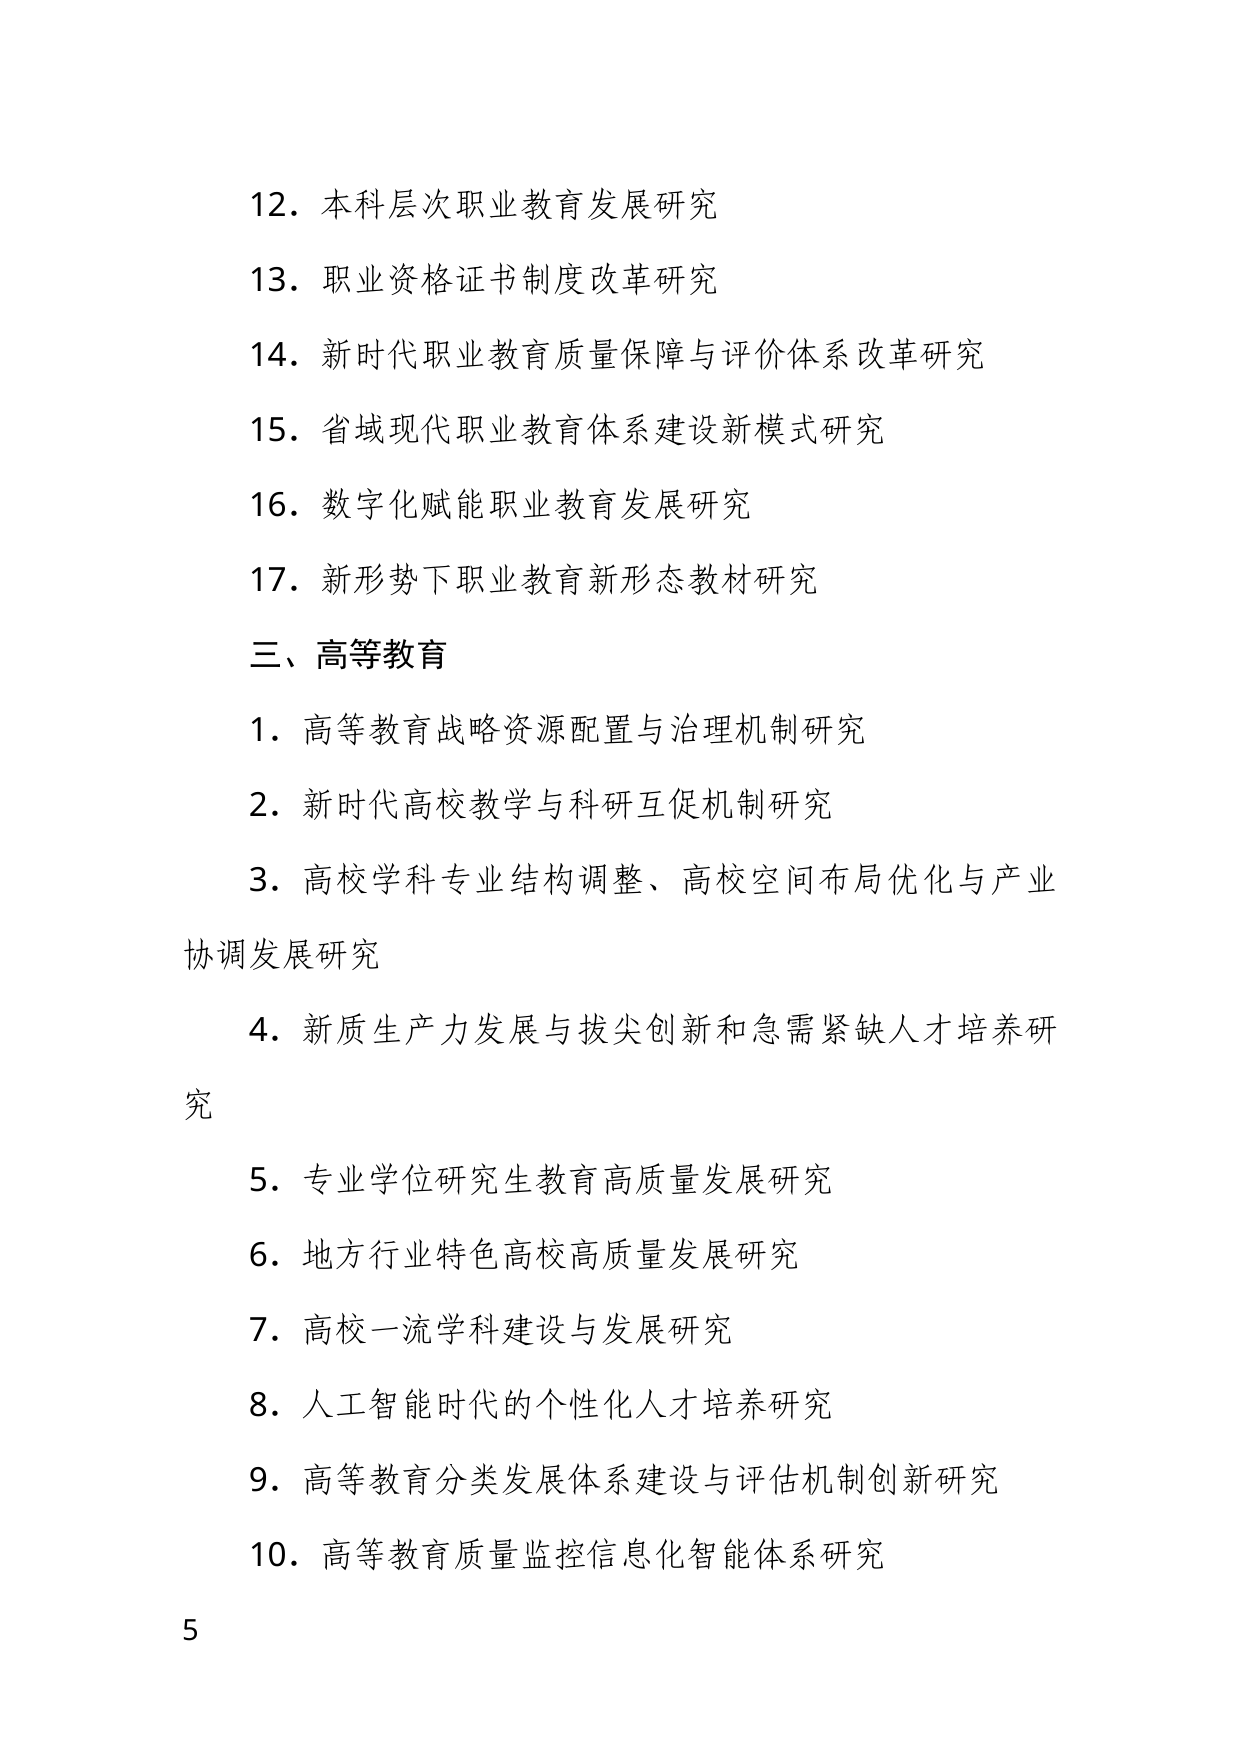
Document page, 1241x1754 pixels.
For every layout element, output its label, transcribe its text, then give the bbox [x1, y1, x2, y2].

list 高等教育战略资源配置与治理机制研究 [182, 689, 1058, 764]
list 本科层次职业教育发展研究 [182, 164, 1058, 239]
list 新时代职业教育质量保障与评价体系改革研究 [182, 314, 1058, 389]
list 新质生产力发展与拔尖创新和急需紧缺人才培养研究 [182, 989, 1058, 1139]
list 数字化赋能职业教育发展研究 [182, 464, 1058, 539]
list 地方行业特色高校高质量发展研究 [182, 1214, 1058, 1289]
list 高校学科专业结构调整、高校空间布局优化与产业协调发展研究 [182, 839, 1058, 989]
list 职业资格证书制度改革研究 [182, 239, 1058, 314]
list 专业学位研究生教育高质量发展研究 [182, 1139, 1058, 1214]
list 新形势下职业教育新形态教材研究 [182, 539, 1058, 614]
list 省域现代职业教育体系建设新模式研究 [182, 389, 1058, 464]
list 人工智能时代的个性化人才培养研究 [182, 1364, 1058, 1439]
list 高等教育分类发展体系建设与评估机制创新研究 [182, 1439, 1058, 1514]
text 三、高等教育 [182, 614, 1058, 689]
list 高校一流学科建设与发展研究 [182, 1289, 1058, 1364]
list 新时代高校教学与科研互促机制研究 [182, 764, 1058, 839]
list 高等教育质量监控信息化智能体系研究 [182, 1514, 1058, 1589]
